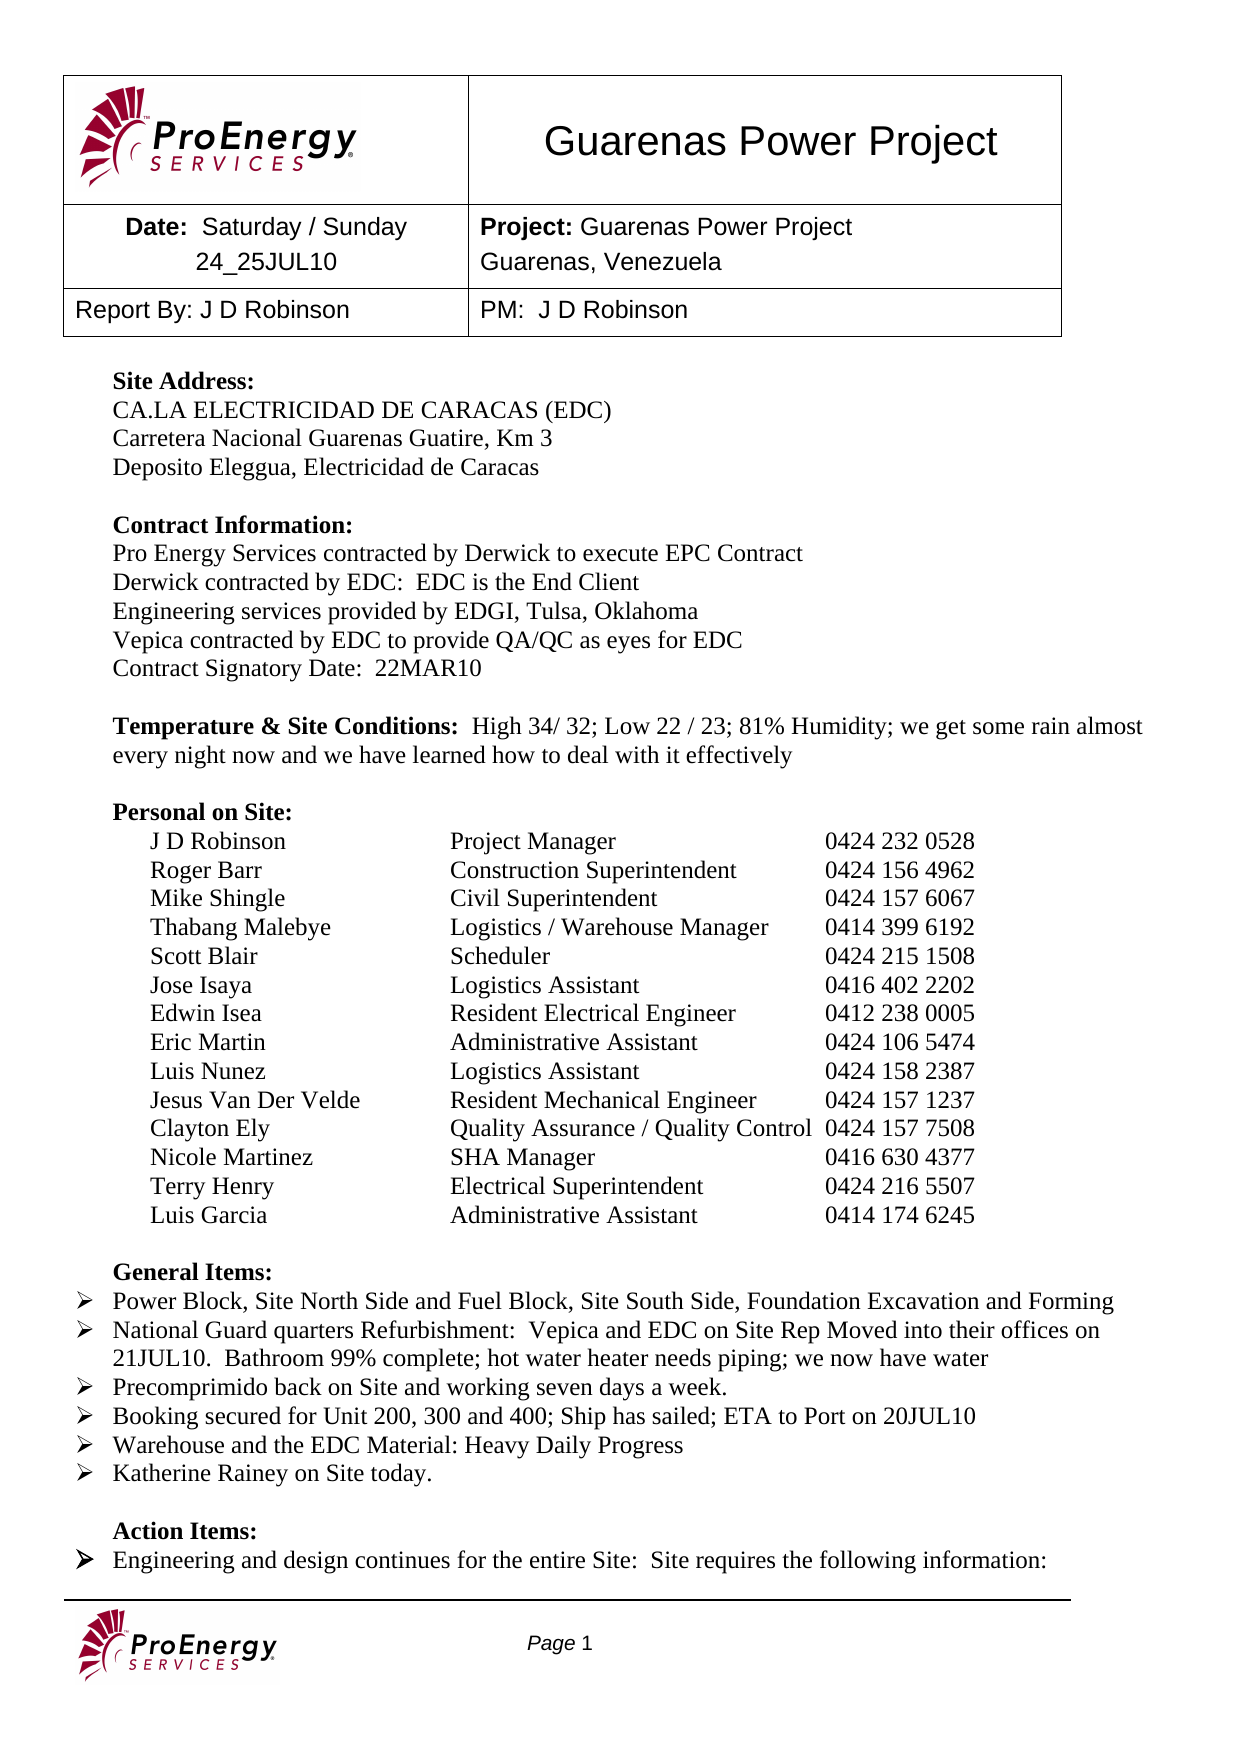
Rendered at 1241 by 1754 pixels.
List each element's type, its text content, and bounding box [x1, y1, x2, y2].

text Site Address: [112, 366, 1165, 395]
text Vepica contracted by EDC to provide QA/QC as eyes for EDC [112, 625, 1165, 653]
text Scott Blair Scheduler 0424 215 1508 [112, 941, 1165, 970]
list Katherine Rainey on Site today. [75, 1458, 1165, 1487]
text Personal on Site: [112, 797, 1165, 826]
text CA.LA ELECTRICIDAD DE CARACAS (EDC) [112, 395, 1165, 423]
text Carretera Nacional Guarenas Guatire, Km 3 [112, 423, 1165, 452]
text Eric Martin Administrative Assistant 0424 106 5474 [112, 1027, 1165, 1056]
text Jose Isaya Logistics Assistant 0416 402 2202 [112, 970, 1165, 998]
text Mike Shingle Civil Superintendent 0424 157 6067 [112, 883, 1165, 912]
text Action Items: [112, 1516, 1165, 1545]
text Jesus Van Der Velde Resident Mechanical Engineer 0424 157 1237 [112, 1085, 1165, 1113]
text J D Robinson Project Manager 0424 232 0528 [112, 826, 1165, 855]
text General Items: [112, 1257, 1165, 1286]
text Terry Henry Electrical Superintendent 0424 216 5507 [112, 1171, 1165, 1200]
text Derwick contracted by EDC: EDC is the End Client [112, 567, 1165, 596]
text Temperature & Site Conditions: High 34/ 32; Low 22 / 23; 81% Humidity; we get some rain almost every night now and we have learned how to deal with it effectively [112, 711, 1165, 768]
text Pro Energy Services contracted by Derwick to execute EPC Contract [112, 538, 1165, 567]
text Clayton Ely Quality Assurance / Quality Control 0424 157 7508 [112, 1113, 1165, 1142]
list Warehouse and the EDC Material: Heavy Daily Progress [75, 1430, 1165, 1458]
text Luis Nunez Logistics Assistant 0424 158 2387 [112, 1056, 1165, 1085]
list National Guard quarters Refurbishment: Vepica and EDC on Site Rep Moved into their offices on 21JUL10. Bathroom 99% complete; hot water heater needs piping; we now have water [75, 1315, 1165, 1372]
text Luis Garcia Administrative Assistant 0414 174 6245 [112, 1200, 1165, 1228]
text Thabang Malebye Logistics / Warehouse Manager 0414 399 6192 [112, 912, 1165, 941]
picture [75, 82, 361, 192]
text Contract Information: [112, 510, 1165, 538]
text Engineering services provided by EDGI, Tulsa, Oklahoma [112, 596, 1165, 625]
picture [75, 1606, 280, 1685]
list Engineering and design continues for the entire Site: Site requires the following information: [75, 1545, 1165, 1573]
list Power Block, Site North Side and Fuel Block, Site South Side, Foundation Excavation and Forming [75, 1286, 1165, 1315]
list Precomprimido back on Site and working seven days a week. [75, 1372, 1165, 1401]
text Roger Barr Construction Superintendent 0424 156 4962 [112, 855, 1165, 883]
text Edwin Isea Resident Electrical Engineer 0412 238 0005 [112, 998, 1165, 1027]
text Contract Signatory Date: 22MAR10 [112, 653, 1165, 682]
text Deposito Eleggua, Electricidad de Caracas [112, 452, 1165, 481]
text Nicole Martinez SHA Manager 0416 630 4377 [112, 1142, 1165, 1171]
list Booking secured for Unit 200, 300 and 400; Ship has sailed; ETA to Port on 20JUL10 [75, 1401, 1165, 1430]
